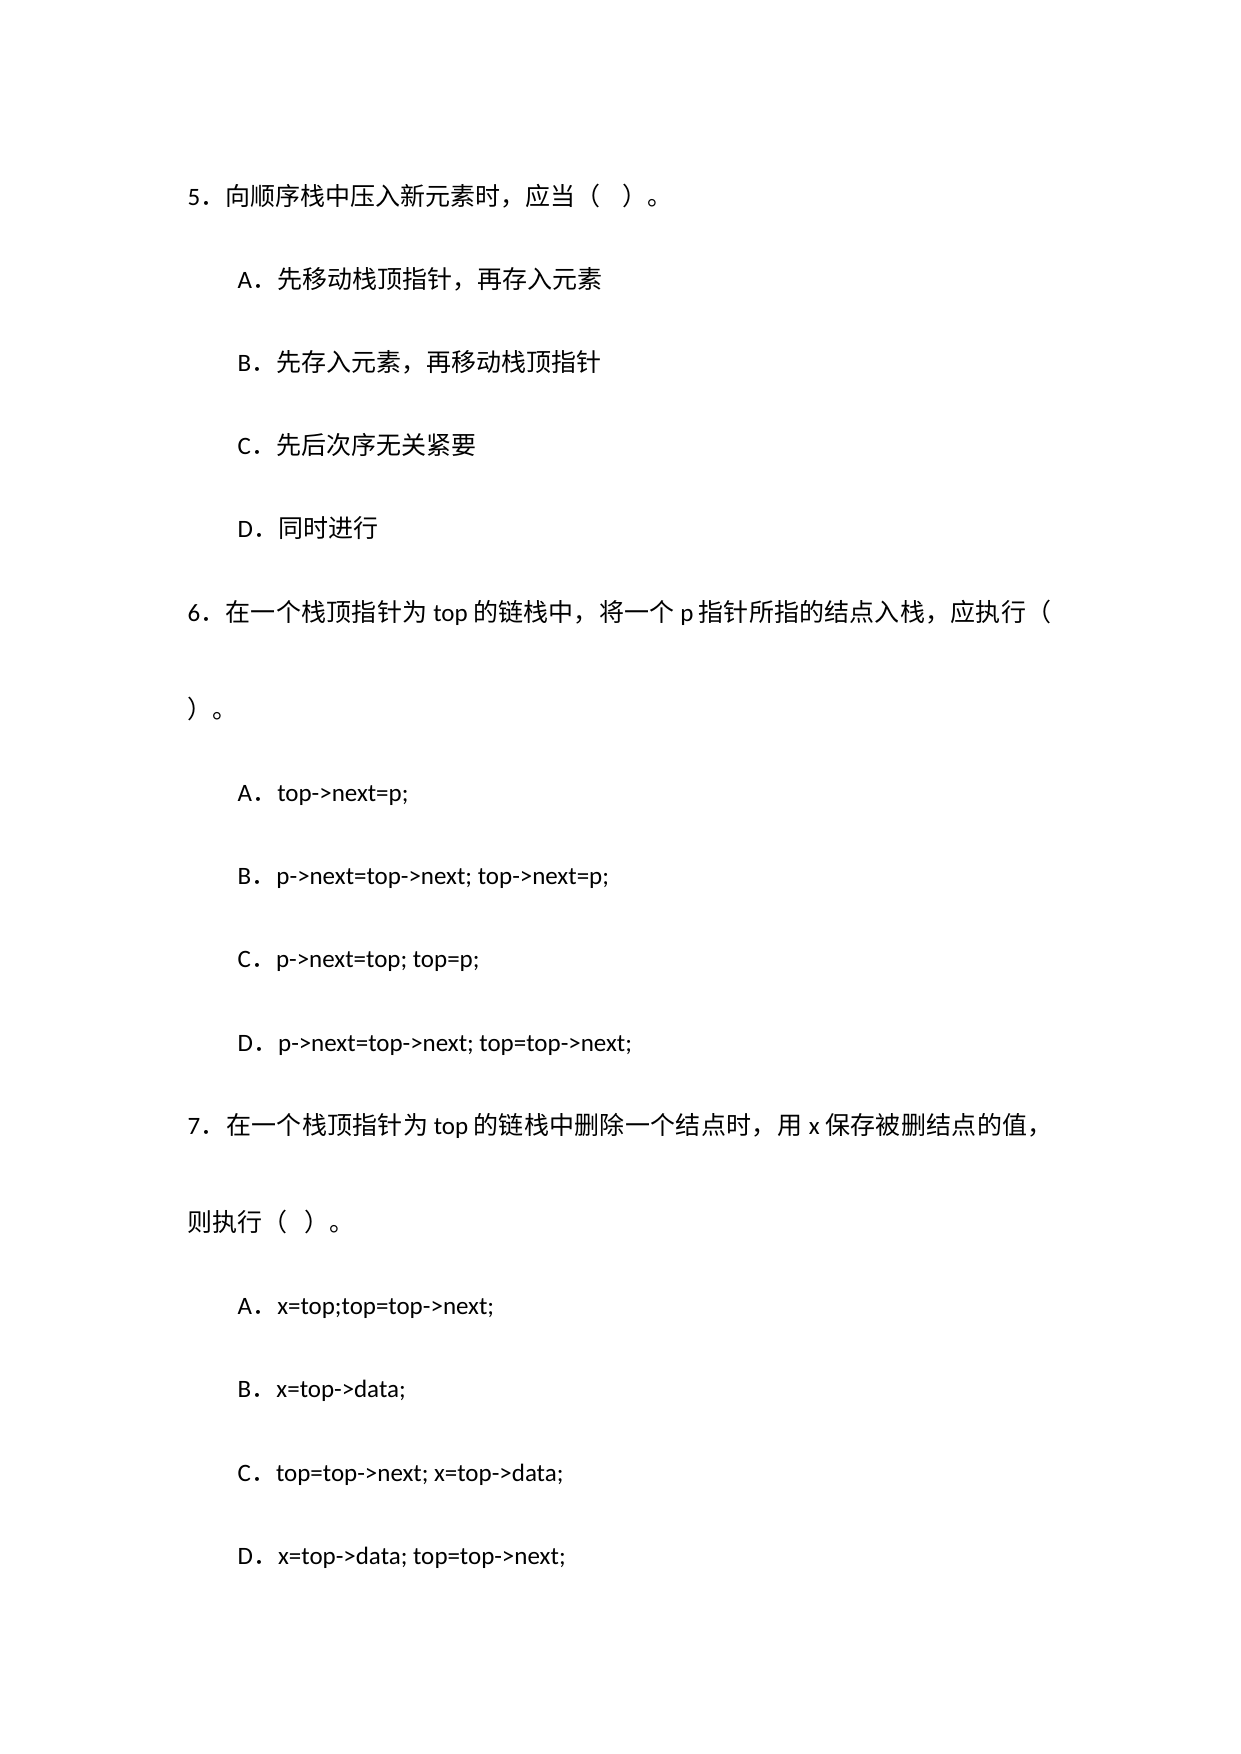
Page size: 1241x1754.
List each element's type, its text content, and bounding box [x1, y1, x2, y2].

list A．先移动栈顶指针，再存入元素 [187, 245, 1053, 310]
list D．同时进行 [187, 494, 1053, 559]
list B．p->next=top->next; top->next=p; [187, 841, 1053, 906]
list B．先存入元素，再移动栈顶指针 [187, 328, 1053, 393]
list 6．在一个栈顶指针为top的链栈中，将一个p指针所指的结点入栈，应执行（ ）。 [187, 578, 1053, 740]
list B．x=top->data; [187, 1354, 1053, 1419]
list C．top=top->next; x=top->data; [187, 1438, 1053, 1503]
list D．p->next=top->next; top=top->next; [187, 1008, 1053, 1073]
list A．top->next=p; [187, 758, 1053, 823]
list C．先后次序无关紧要 [187, 411, 1053, 476]
list 5．向顺序栈中压入新元素时，应当（ ）。 [187, 162, 1053, 227]
list D．x=top->data; top=top->next; [187, 1521, 1053, 1586]
list 7．在一个栈顶指针为top的链栈中删除一个结点时，用 x保存被删结点的值，则执行（ ）。 [187, 1091, 1053, 1253]
list C．p->next=top; top=p; [187, 924, 1053, 989]
list A．x=top;top=top->next; [187, 1271, 1053, 1336]
